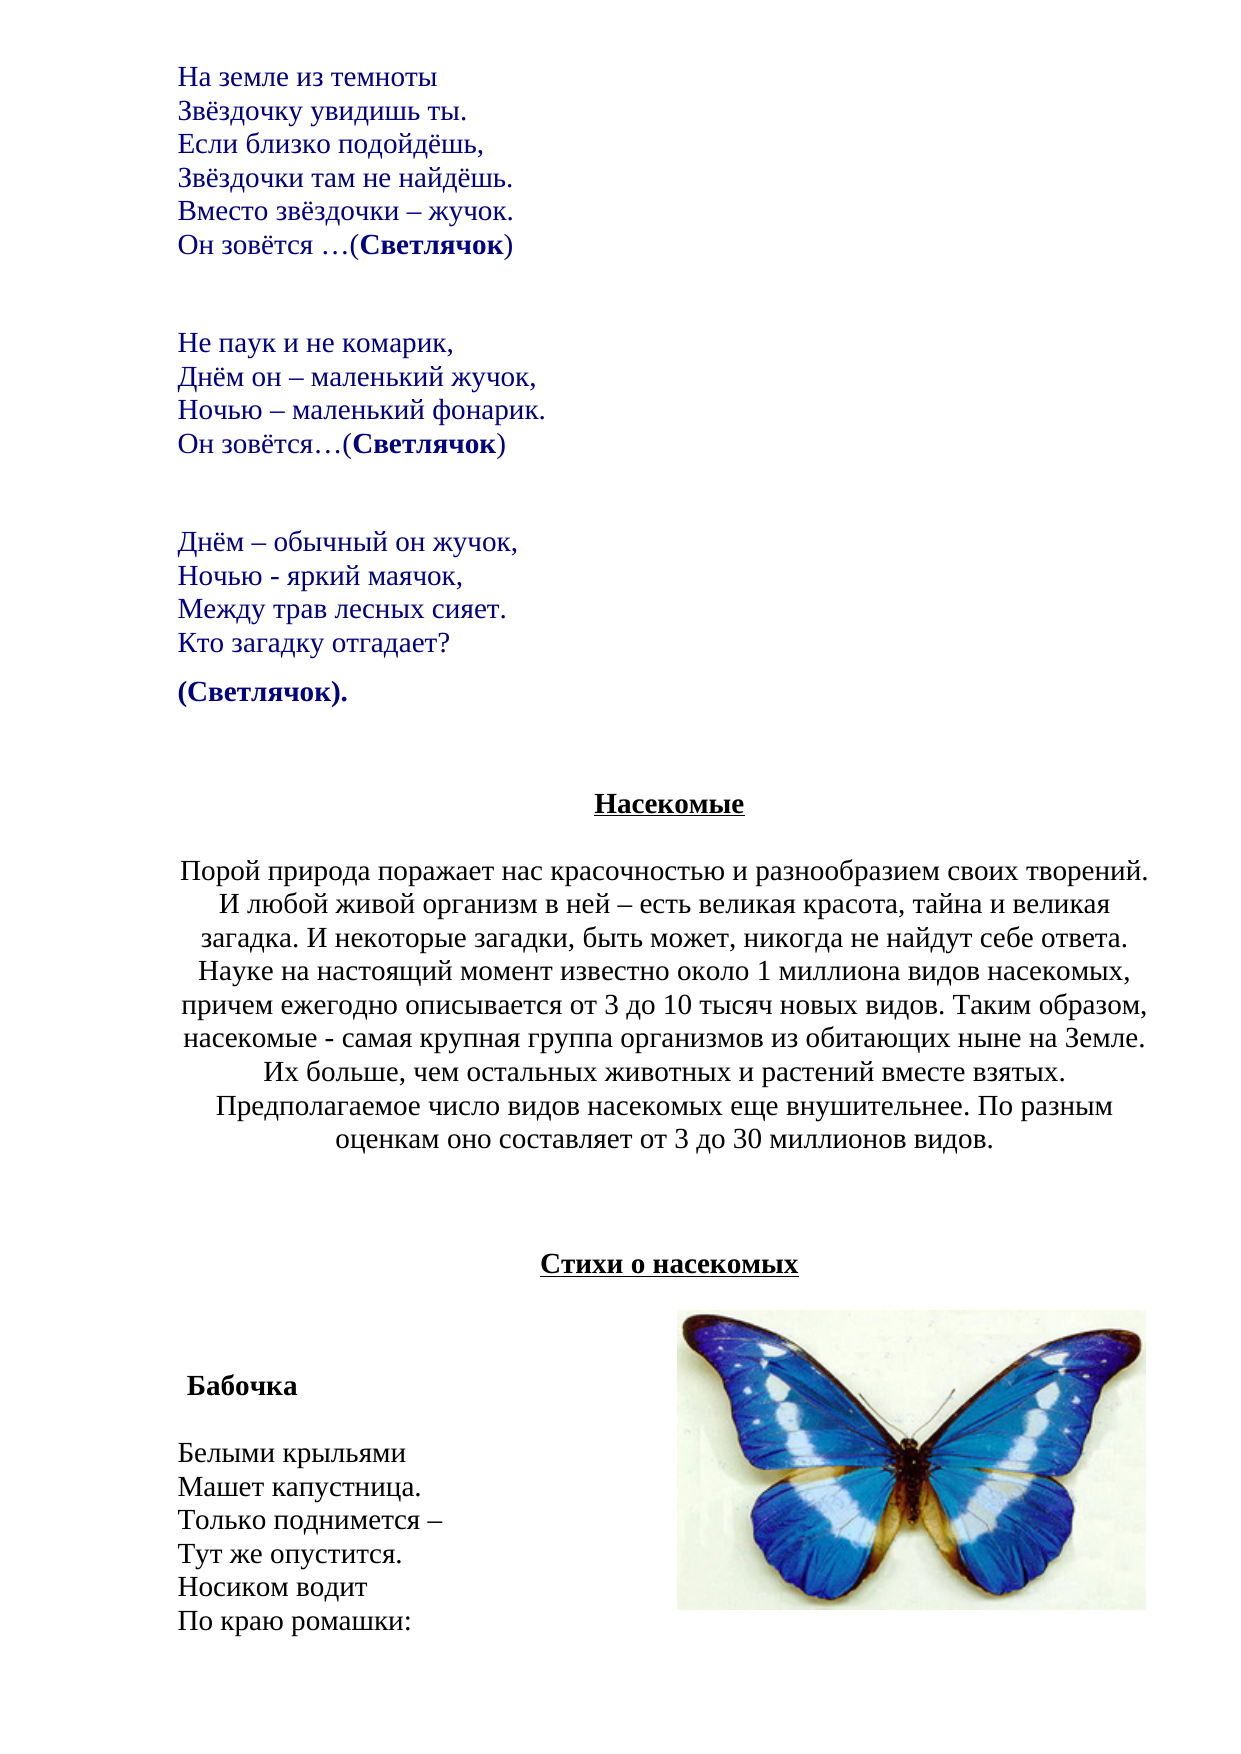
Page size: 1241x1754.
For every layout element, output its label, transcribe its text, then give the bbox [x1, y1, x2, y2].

text Не паук и не комарик, Днём он – маленький жучок, Ночью – маленький фонарик. Он зовётся…(Светлячок) [177, 325, 1152, 459]
text Стихи о насекомых [177, 1247, 1152, 1280]
picture [677, 1310, 1146, 1610]
text Насекомые Порой природа поражает нас красочностью и разнообразием своих творений. И любой живой организм в ней – есть великая красота, тайна и великая загадка. И некоторые загадки, быть может, никогда не найдут себе ответа. Науке на настоящий момент известно около 1 миллиона видов насекомых, причем ежегодно описывается от 3 до 10 тысяч новых видов. Таким образом, насекомые - самая крупная группа организмов из обитающих ныне на Земле. Их больше, чем остальных животных и растений вместе взятых. Предполагаемое число видов насекомых еще внушительнее. По разным оценкам оно составляет от 3 до 30 миллионов видов. [177, 786, 1152, 1155]
text На земле из темноты Звёздочку увидишь ты. Если близко подойдёшь, Звёздочки там не найдёшь. Вместо звёздочки – жучок. Он зовётся …(Светлячок) [177, 59, 1152, 260]
table_header [676, 1309, 1159, 1638]
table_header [176, 1309, 676, 1638]
text Днём – обычный он жучок, Ночью - яркий маячок, Между трав лесных сияет. Кто загадку отгадает? [177, 524, 1152, 658]
text (Светлячок). [177, 674, 1152, 707]
